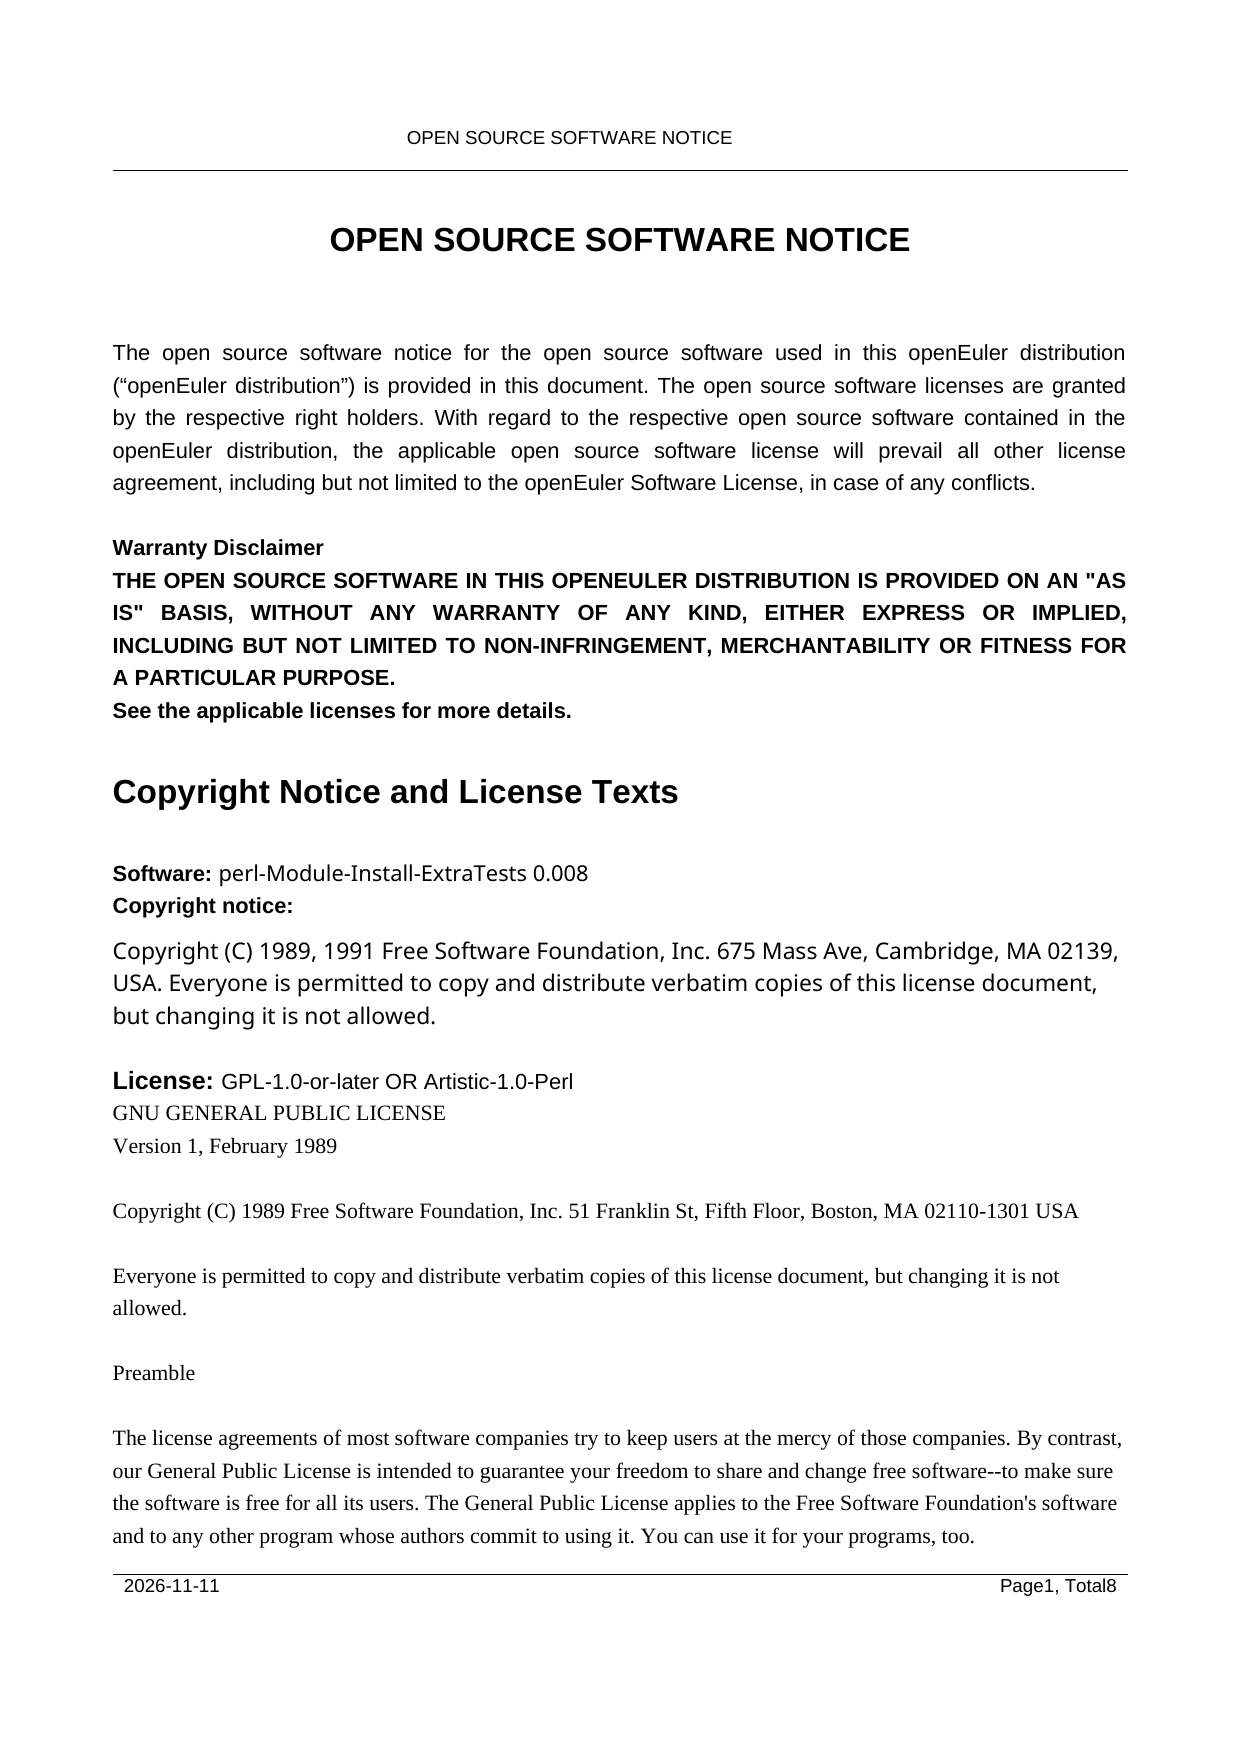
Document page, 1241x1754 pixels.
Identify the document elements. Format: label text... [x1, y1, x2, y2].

title Software: perl-Module-Install-ExtraTests 0.008 [112, 856, 1128, 889]
text License: GPL-1.0-or-later OR Artistic-1.0-Perl [112, 1064, 1128, 1096]
text Copyright Notice and License Texts [112, 759, 1128, 824]
text OPEN SOURCE SOFTWARE NOTICE [112, 206, 1128, 271]
text The open source software notice for the open source software used in this openEuler distribution (“openEuler distribution”) is provided in this document. The open source software licenses are granted by the respective right holders. With regard to the respective open source software contained in the openEuler distribution, the applicable open source software license will prevail all other license agreement, including but not limited to the openEuler Software License, in case of any conflicts. [112, 336, 1128, 499]
text Copyright notice: [112, 889, 1128, 921]
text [112, 1096, 1128, 1551]
text Copyright (C) 1989, 1991 Free Software Foundation, Inc. 675 Mass Ave, Cambridge, MA 02139, USA. Everyone is permitted to copy and distribute verbatim copies of this license document, but changing it is not allowed. [112, 934, 1128, 1064]
text Warranty Disclaimer [112, 531, 1128, 564]
text THE OPEN SOURCE SOFTWARE IN THIS OPENEULER DISTRIBUTION IS PROVIDED ON AN "AS IS" BASIS, WITHOUT ANY WARRANTY OF ANY KIND, EITHER EXPRESS OR IMPLIED, INCLUDING BUT NOT LIMITED TO NON-INFRINGEMENT, MERCHANTABILITY OR FITNESS FOR A PARTICULAR PURPOSE. See the applicable licenses for more details. [112, 564, 1128, 726]
